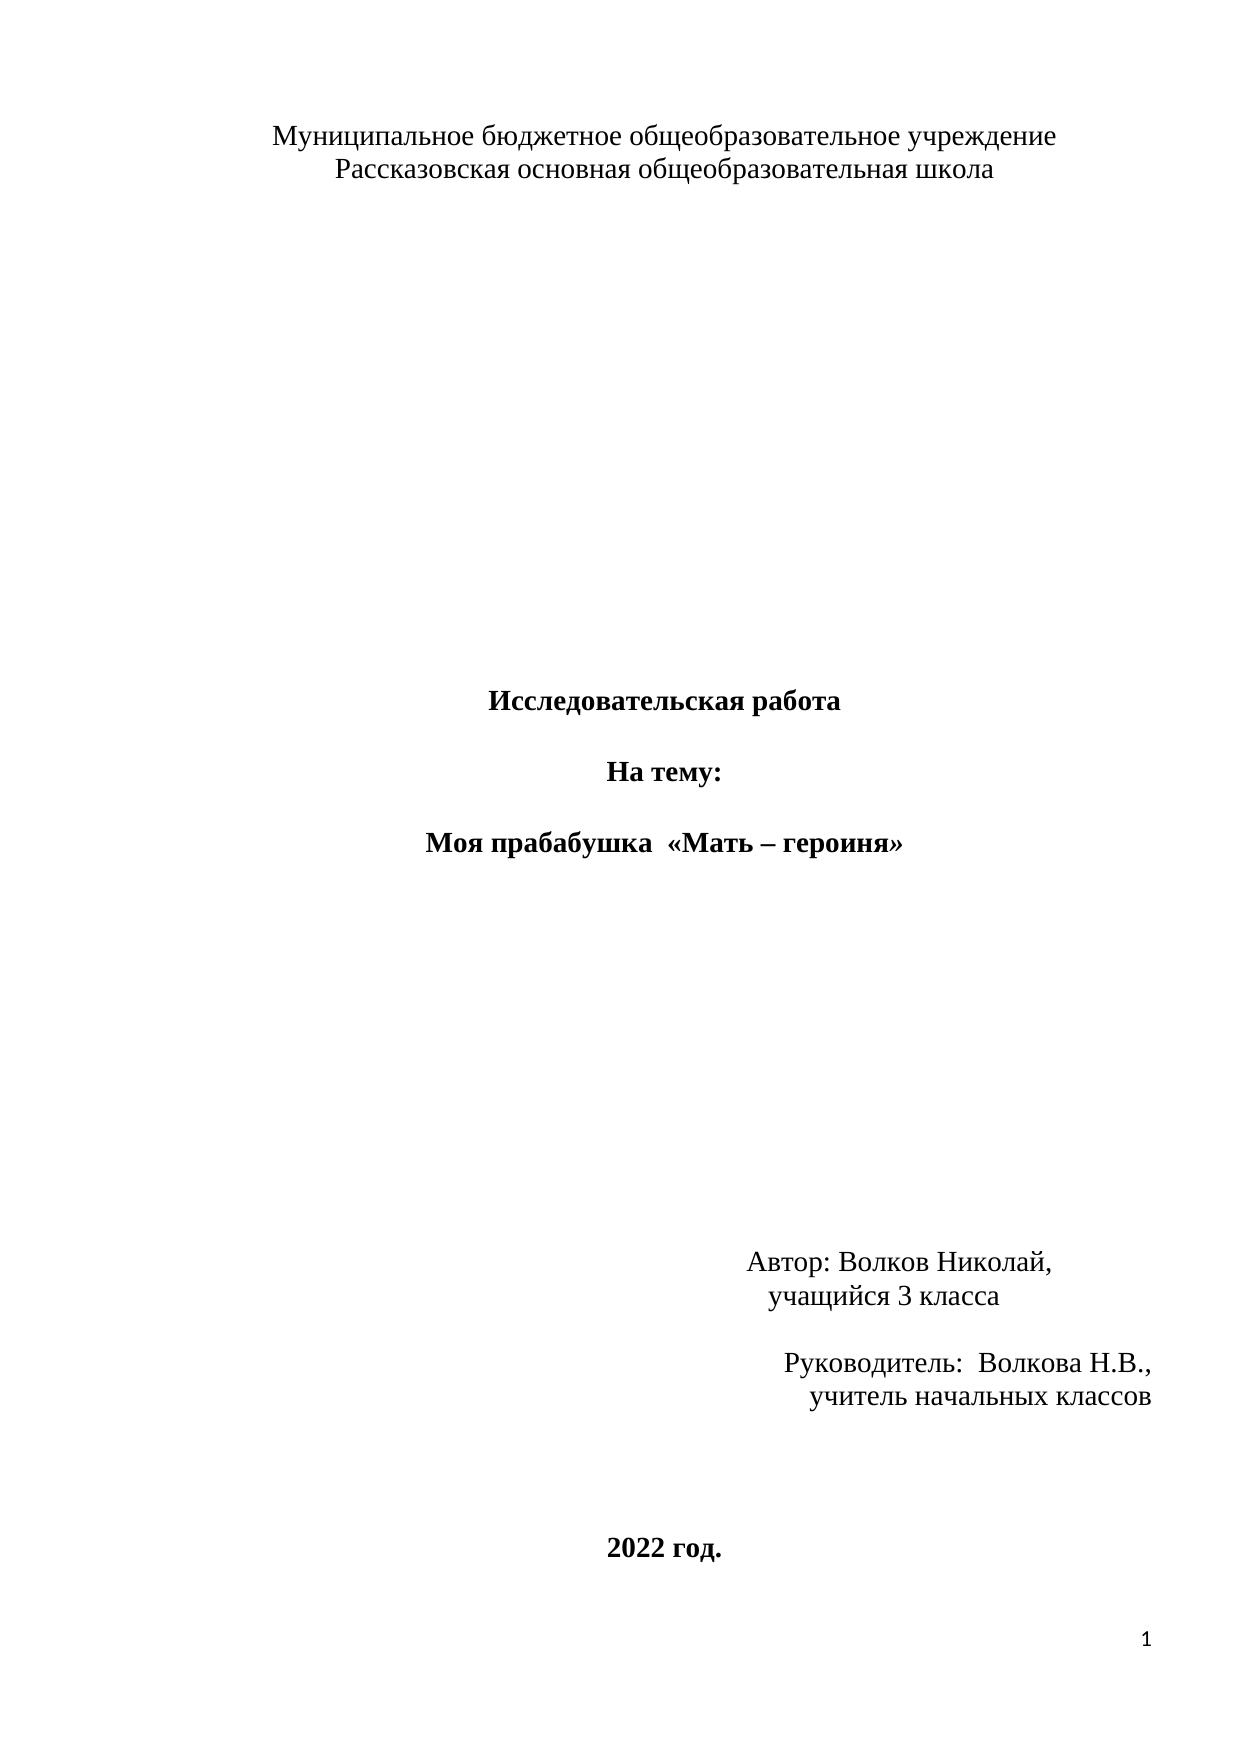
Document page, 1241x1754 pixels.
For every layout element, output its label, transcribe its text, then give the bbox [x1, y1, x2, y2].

text 2022 год. [177, 1531, 1152, 1564]
text Автор: Волков Николай, [177, 1244, 1152, 1278]
text На тему: [177, 754, 1152, 788]
text Руководитель: Волкова Н.В., учитель начальных классов [177, 1345, 1152, 1412]
text Муниципальное бюджетное общеобразовательное учреждение [177, 118, 1152, 152]
text Исследовательская работа [177, 683, 1152, 717]
text учащийся 3 класса [177, 1278, 1152, 1311]
text Моя прабабушка «Мать – героиня» [177, 826, 1152, 859]
text Рассказовская основная общеобразовательная школа [177, 152, 1152, 185]
